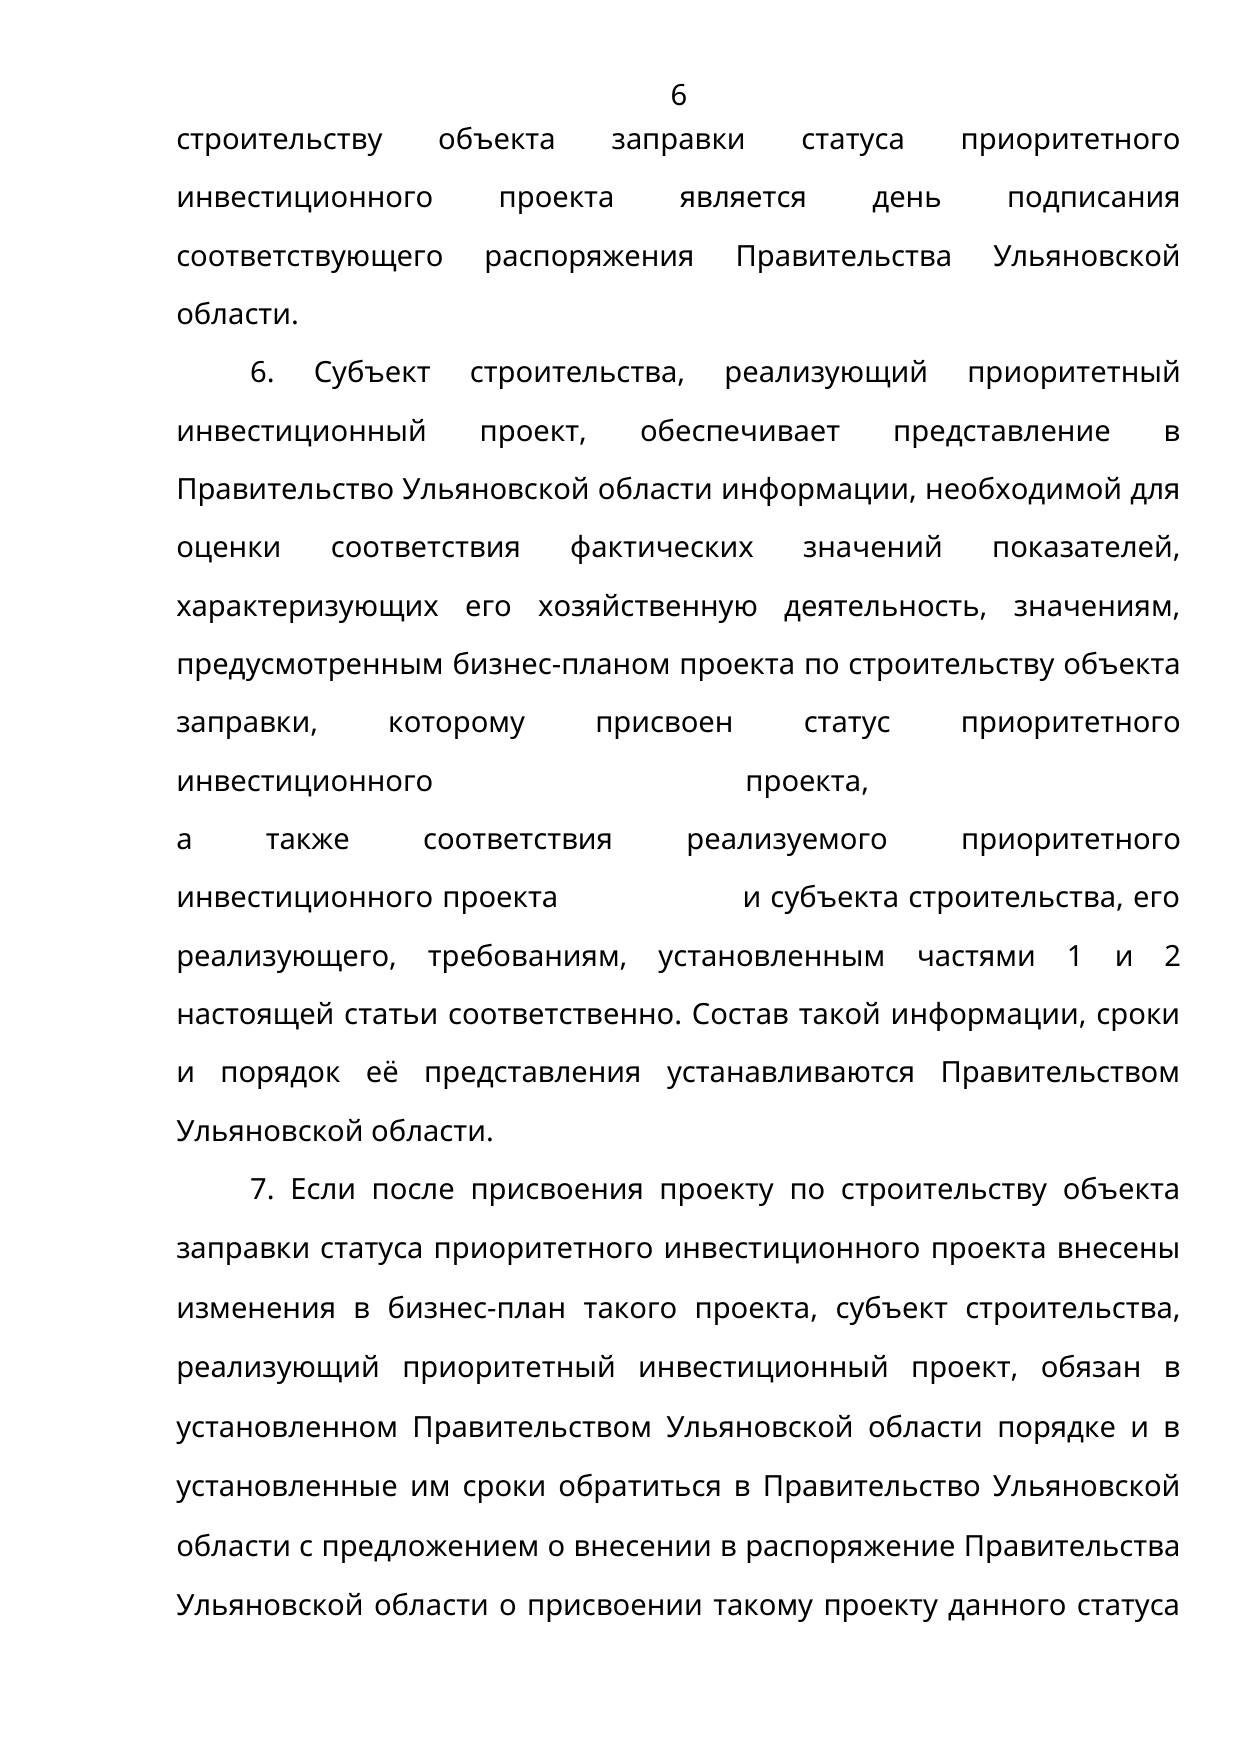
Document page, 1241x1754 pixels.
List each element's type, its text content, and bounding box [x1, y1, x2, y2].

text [176, 1168, 1181, 1624]
text 6. Субъект строительства, реализующий приоритетный инвестиционный проект, обеспечивает представление в Правительство Ульяновской области информации, необходимой для оценки соответствия фактических значений показателей, характеризующих его хозяйственную деятельность, значениям, предусмотренным бизнес-планом проекта по строительству объекта заправки, которому присвоен статус приоритетного инвестиционного проекта, а также соответствия реализуемого приоритетного инвестиционного проекта и субъекта строительства, его реализующего, требованиям, установленным частями 1 и 2 настоящей статьи соответственно. Состав такой информации, сроки и порядок её представления устанавливаются Правительством Ульяновской области. [176, 351, 1181, 1149]
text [176, 118, 1181, 333]
